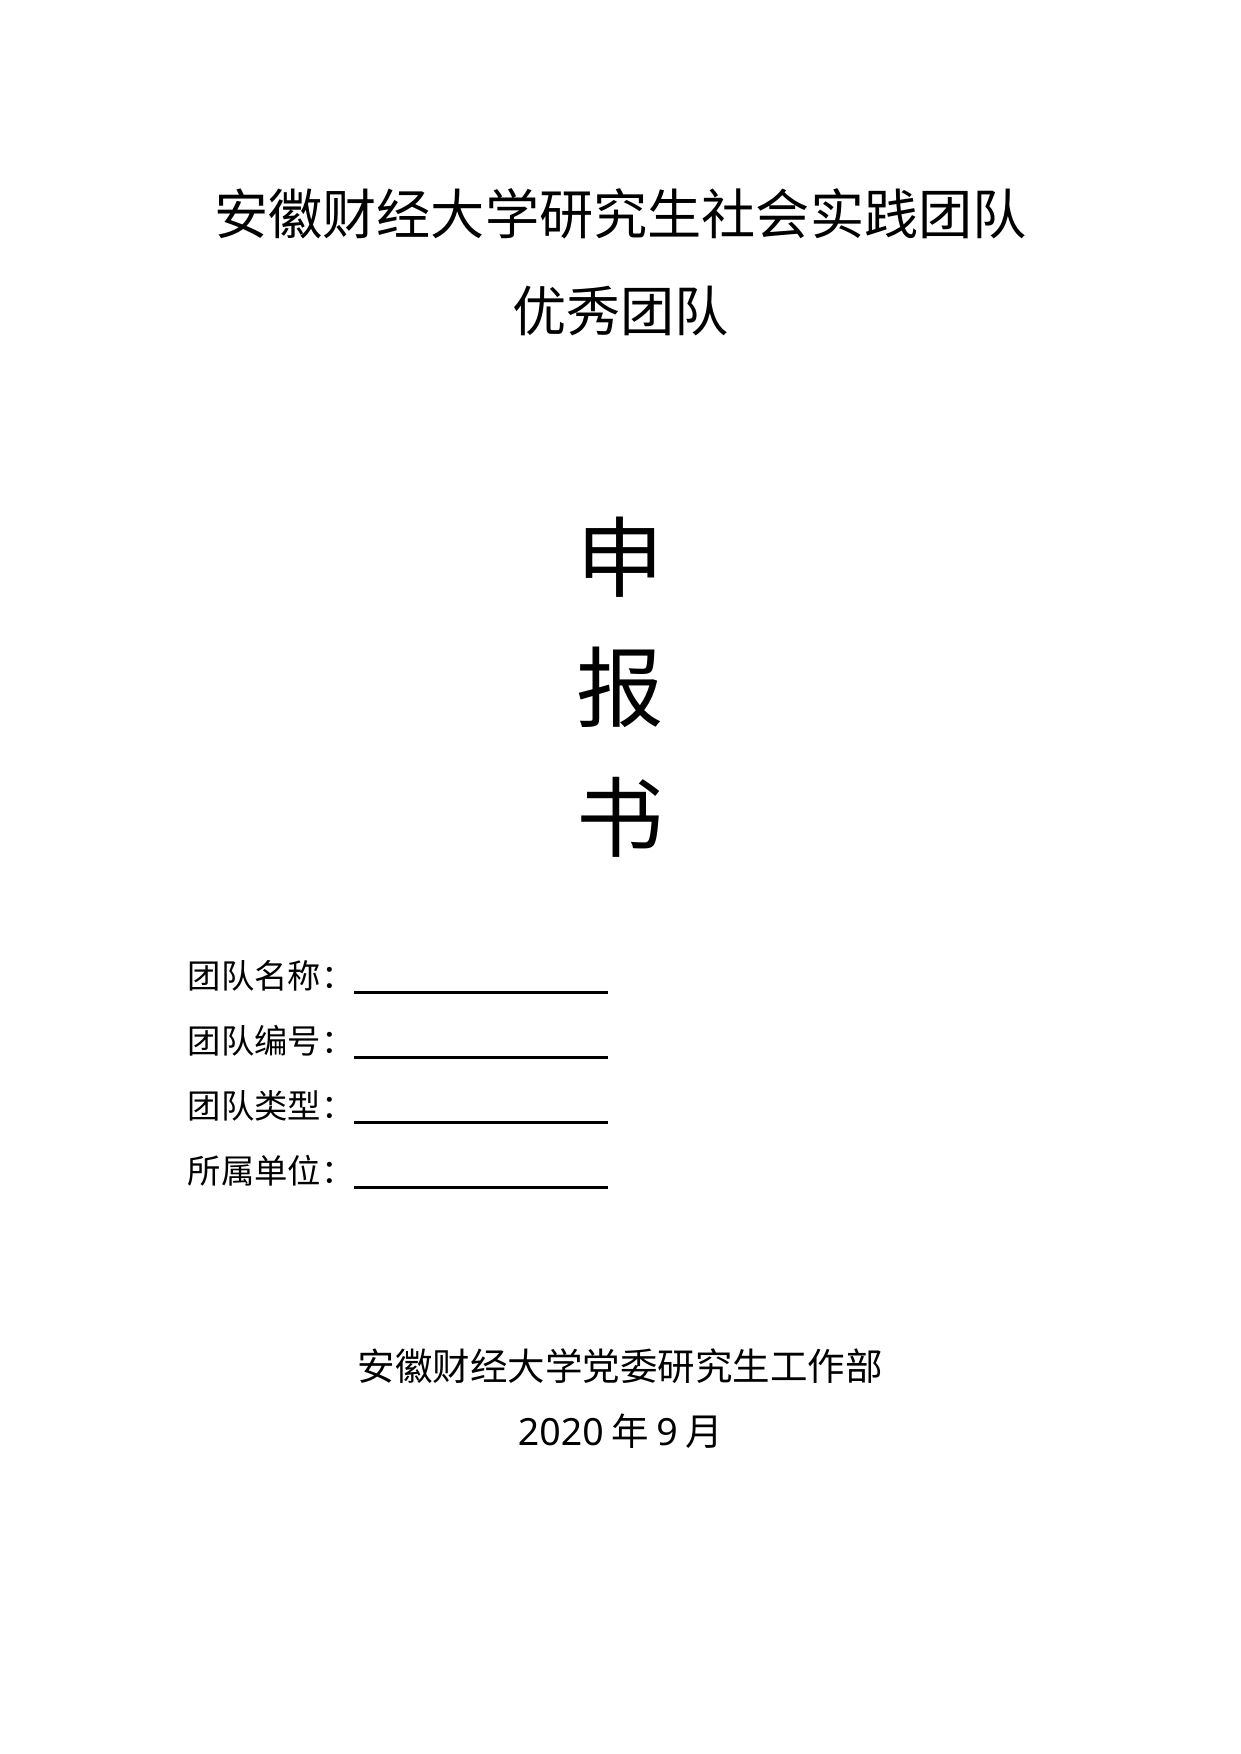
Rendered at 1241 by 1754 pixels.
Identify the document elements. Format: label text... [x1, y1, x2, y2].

text 2020年9月 [187, 1397, 1053, 1462]
text 团队类型： [187, 1072, 1053, 1137]
text 所属单位： [187, 1137, 1053, 1202]
text 申 [187, 487, 1053, 617]
text 团队名称： [187, 942, 1053, 1007]
text 团队编号： [187, 1007, 1053, 1072]
text 书 [187, 747, 1053, 877]
text 安徽财经大学党委研究生工作部 [187, 1332, 1053, 1397]
text 报 [187, 617, 1053, 747]
text 安徽财经大学研究生社会实践团队优秀团队 [187, 162, 1053, 357]
